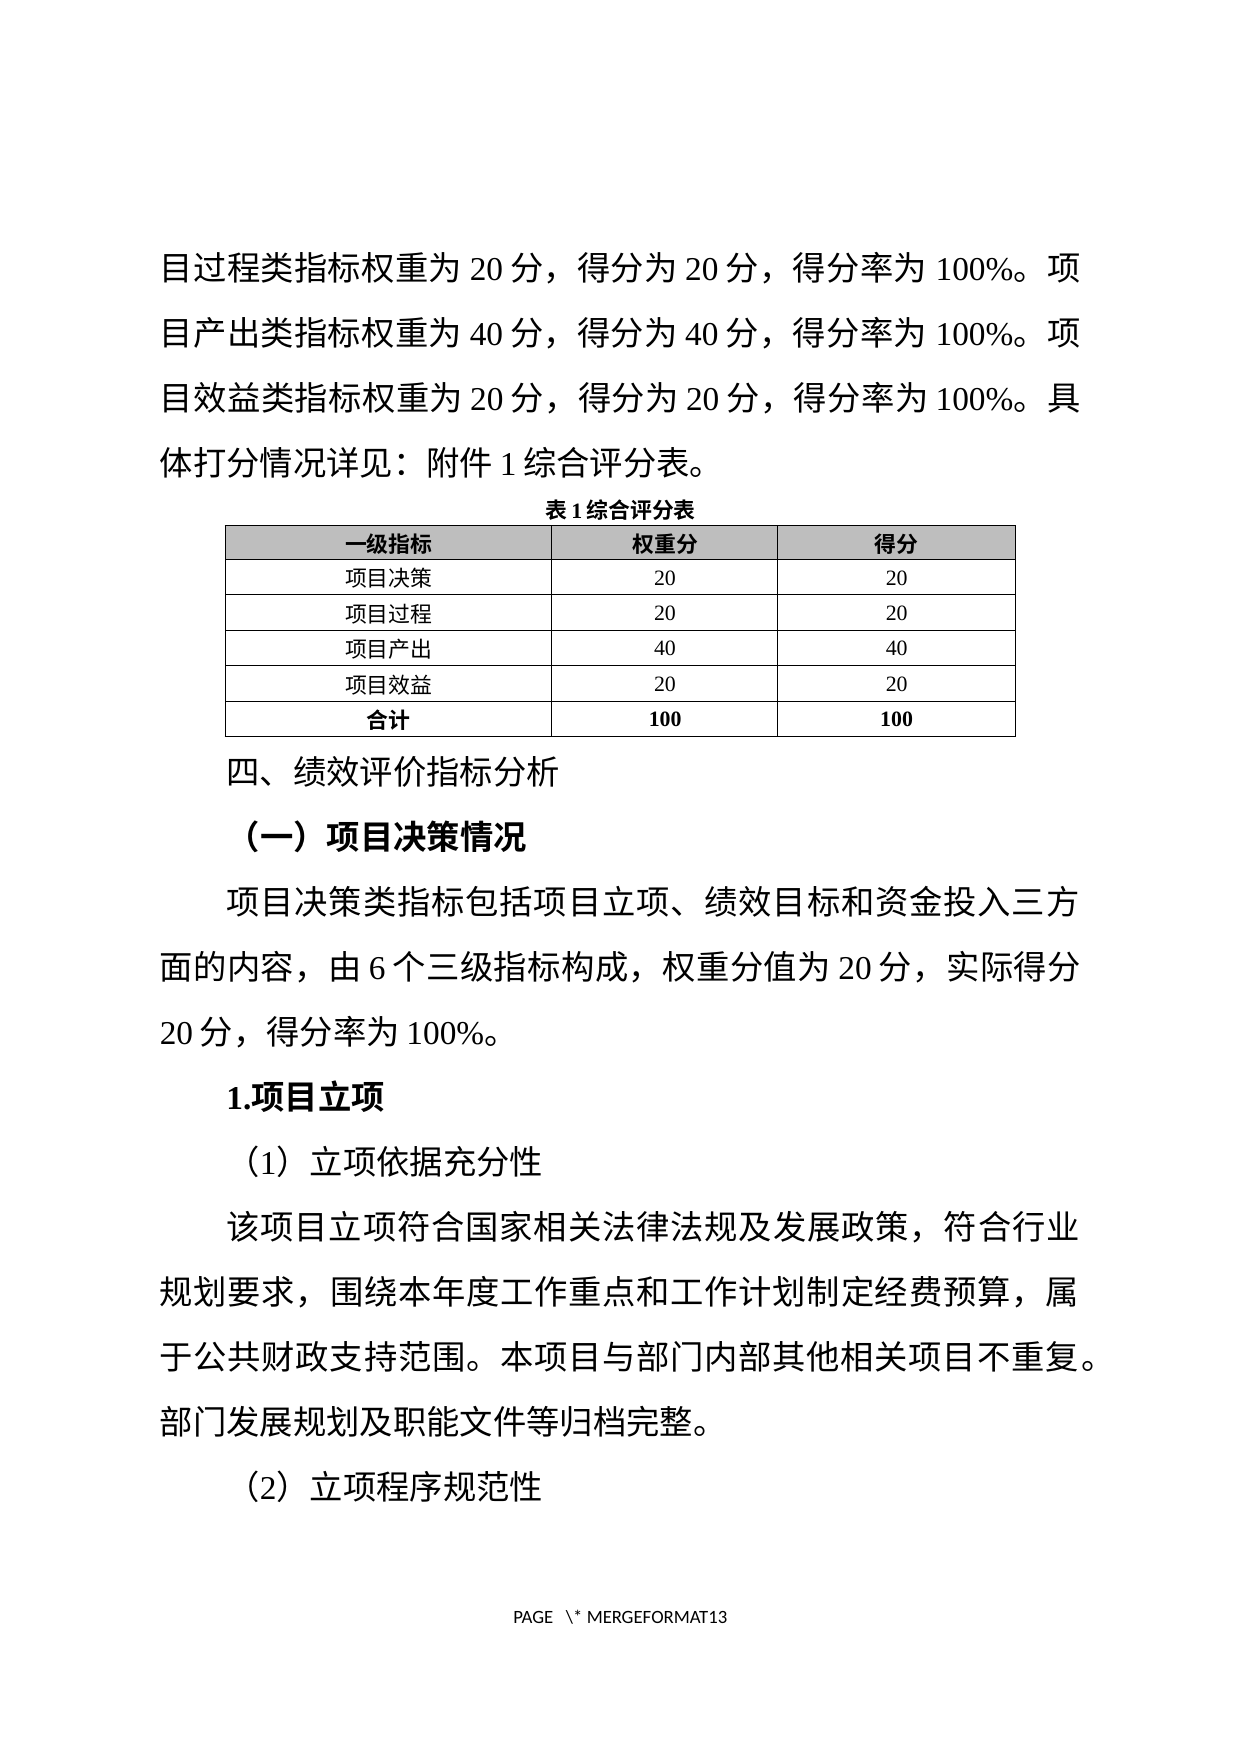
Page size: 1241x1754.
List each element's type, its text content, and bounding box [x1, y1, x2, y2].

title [159, 233, 1081, 493]
table_header 得分 [778, 526, 1015, 559]
table_cell 40 [778, 631, 1015, 665]
table_cell 100 [552, 702, 777, 736]
text （2）立项程序规范性 [159, 1452, 1081, 1517]
table_cell 20 [552, 666, 777, 701]
text （1）立项依据充分性 [159, 1127, 1081, 1192]
table_cell 项目产出 [226, 631, 551, 665]
text 该项目立项符合国家相关法律法规及发展政策，符合行业规划要求，围绕本年度工作重点和工作计划制定经费预算，属于公共财政支持范围。本项目与部门内部其他相关项目不重复。部门发展规划及职能文件等归档完整。 [159, 1192, 1081, 1452]
table_cell 20 [778, 560, 1015, 594]
text 1.项目立项 [159, 1062, 1081, 1127]
title （一）项目决策情况 [159, 802, 1081, 867]
table_header 一级指标 [226, 526, 551, 559]
table_cell 40 [552, 631, 777, 665]
table_cell 20 [552, 595, 777, 630]
table_cell 合计 [226, 702, 551, 736]
table_cell 20 [778, 595, 1015, 630]
table_cell 20 [552, 560, 777, 594]
text 项目决策类指标包括项目立项、绩效目标和资金投入三方面的内容，由6个三级指标构成，权重分值为20分，实际得分20分，得分率为100%。 [159, 867, 1081, 1062]
table_cell 100 [778, 702, 1015, 736]
title 表1综合评分表 [159, 493, 1081, 525]
table_header 权重分 [552, 526, 777, 559]
table_cell 20 [778, 666, 1015, 701]
text 四、绩效评价指标分析 [159, 737, 1081, 802]
table_cell 项目决策 [226, 560, 551, 594]
table_cell 项目过程 [226, 595, 551, 630]
table_cell 项目效益 [226, 666, 551, 701]
